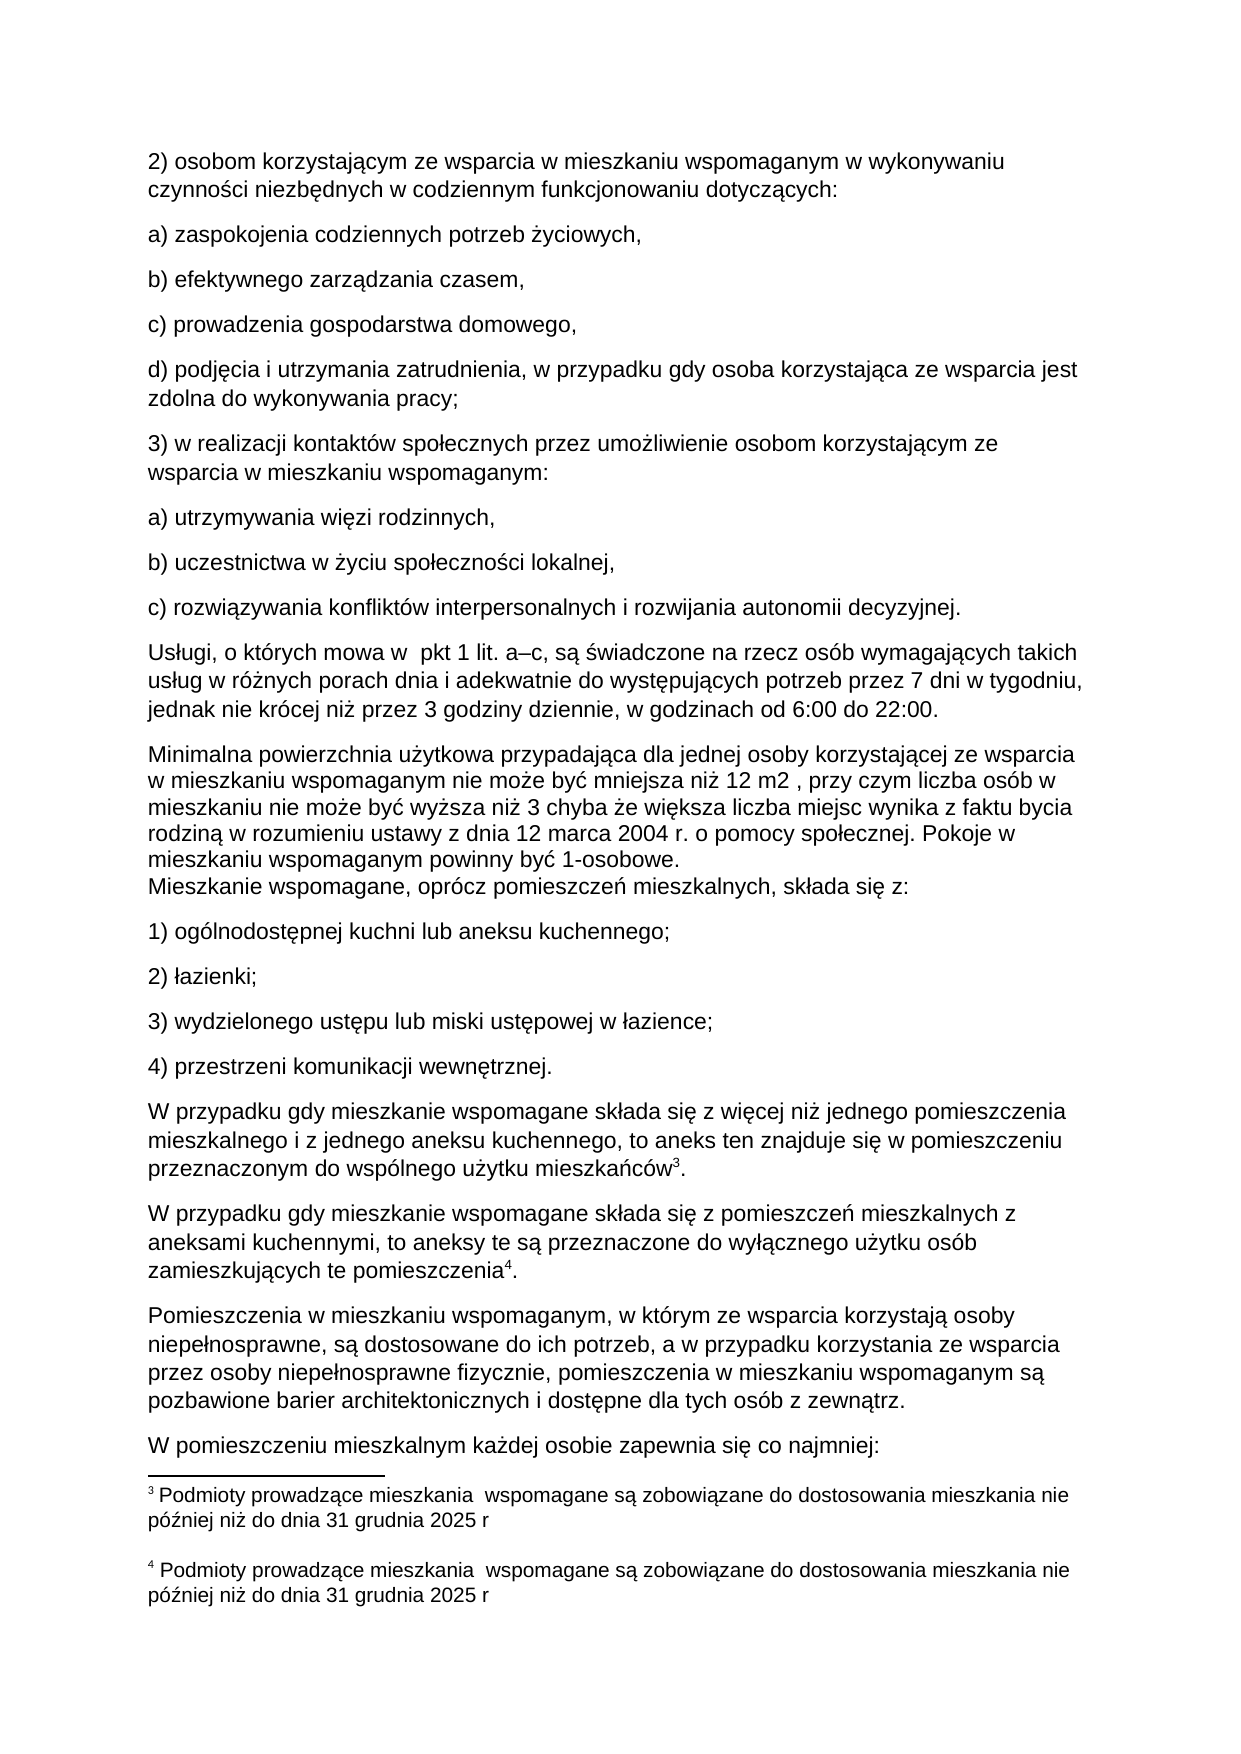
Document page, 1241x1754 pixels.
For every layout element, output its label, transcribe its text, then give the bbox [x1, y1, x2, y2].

text 1) ogólnodostępnej kuchni lub aneksu kuchennego; [148, 918, 1093, 944]
text 2) łazienki; [148, 963, 1093, 989]
text W przypadku gdy mieszkanie wspomagane składa się z więcej niż jednego pomieszczenia mieszkalnego i z jednego aneksu kuchennego, to aneks ten znajduje się w pomieszczeniu przeznaczonym do wspólnego użytku mieszkańców. [148, 1098, 1093, 1181]
text b) uczestnictwa w życiu społeczności lokalnej, [148, 549, 1093, 575]
text W przypadku gdy mieszkanie wspomagane składa się z pomieszczeń mieszkalnych z aneksami kuchennymi, to aneksy te są przeznaczone do wyłącznego użytku osób zamieszkujących te pomieszczenia. [148, 1200, 1093, 1283]
text 4) przestrzeni komunikacji wewnętrznej. [148, 1053, 1093, 1079]
text a) zaspokojenia codziennych potrzeb życiowych, [148, 221, 1093, 247]
text 3) w realizacji kontaktów społecznych przez umożliwienie osobom korzystającym ze wsparcia w mieszkaniu wspomaganym: [148, 430, 1093, 485]
text a) utrzymywania więzi rodzinnych, [148, 503, 1093, 530]
text b) efektywnego zarządzania czasem, [148, 266, 1093, 293]
text d) podjęcia i utrzymania zatrudnienia, w przypadku gdy osoba korzystająca ze wsparcia jest zdolna do wykonywania pracy; [148, 356, 1093, 411]
text W pomieszczeniu mieszkalnym każdej osobie zapewnia się co najmniej: [148, 1432, 1093, 1459]
text 3) wydzielonego ustępu lub miski ustępowej w łazience; [148, 1008, 1093, 1034]
text Pomieszczenia w mieszkaniu wspomaganym, w którym ze wsparcia korzystają osoby niepełnosprawne, są dostosowane do ich potrzeb, a w przypadku korzystania ze wsparcia przez osoby niepełnosprawne fizycznie, pomieszczenia w mieszkaniu wspomaganym są pozbawione barier architektonicznych i dostępne dla tych osób z zewnątrz. [148, 1302, 1093, 1414]
text Minimalna powierzchnia użytkowa przypadająca dla jednej osoby korzystającej ze wsparcia w mieszkaniu wspomaganym nie może być mniejsza niż 12 m2 , przy czym liczba osób w mieszkaniu nie może być wyższa niż 3 chyba że większa liczba miejsc wynika z faktu bycia rodziną w rozumieniu ustawy z dnia 12 marca 2004 r. o pomocy społecznej. Pokoje w mieszkaniu wspomaganym powinny być 1-osobowe. [148, 741, 1093, 873]
text 2) osobom korzystającym ze wsparcia w mieszkaniu wspomaganym w wykonywaniu czynności niezbędnych w codziennym funkcjonowaniu dotyczących: [148, 148, 1093, 202]
text Mieszkanie wspomagane, oprócz pomieszczeń mieszkalnych, składa się z: [148, 873, 1093, 899]
text c) rozwiązywania konfliktów interpersonalnych i rozwijania autonomii decyzyjnej. [148, 594, 1093, 620]
text Usługi, o których mowa w pkt 1 lit. a–c, są świadczone na rzecz osób wymagających takich usług w różnych porach dnia i adekwatnie do występujących potrzeb przez 7 dni w tygodniu, jednak nie krócej niż przez 3 godziny dziennie, w godzinach od 6:00 do 22:00. [148, 639, 1093, 722]
text c) prowadzenia gospodarstwa domowego, [148, 311, 1093, 338]
